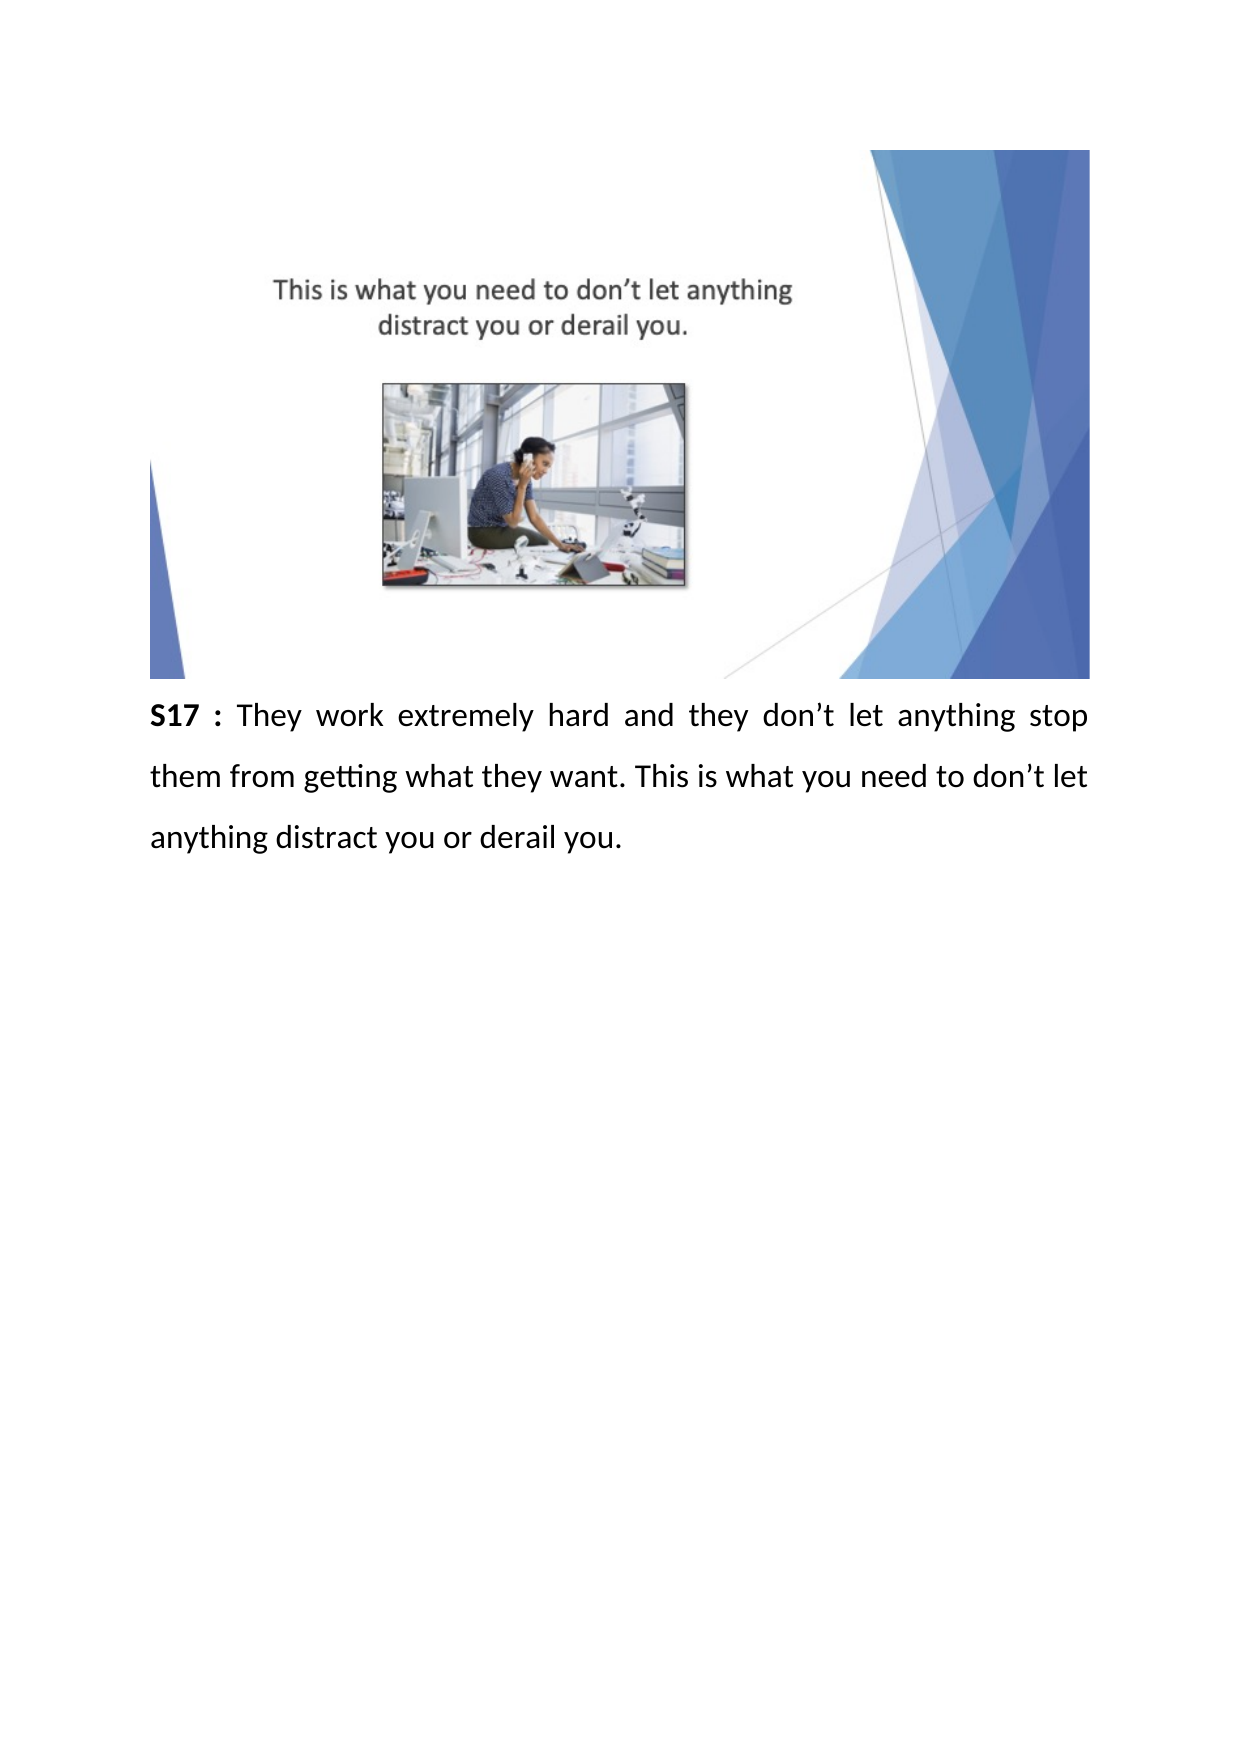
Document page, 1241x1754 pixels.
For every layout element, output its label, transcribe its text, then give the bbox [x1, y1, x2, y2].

text S17 : They work extremely hard and they don’t let anything stop them from getting what they want. This is what you need to don’t let anything distract you or derail you. [150, 694, 1090, 857]
picture [150, 150, 1090, 679]
